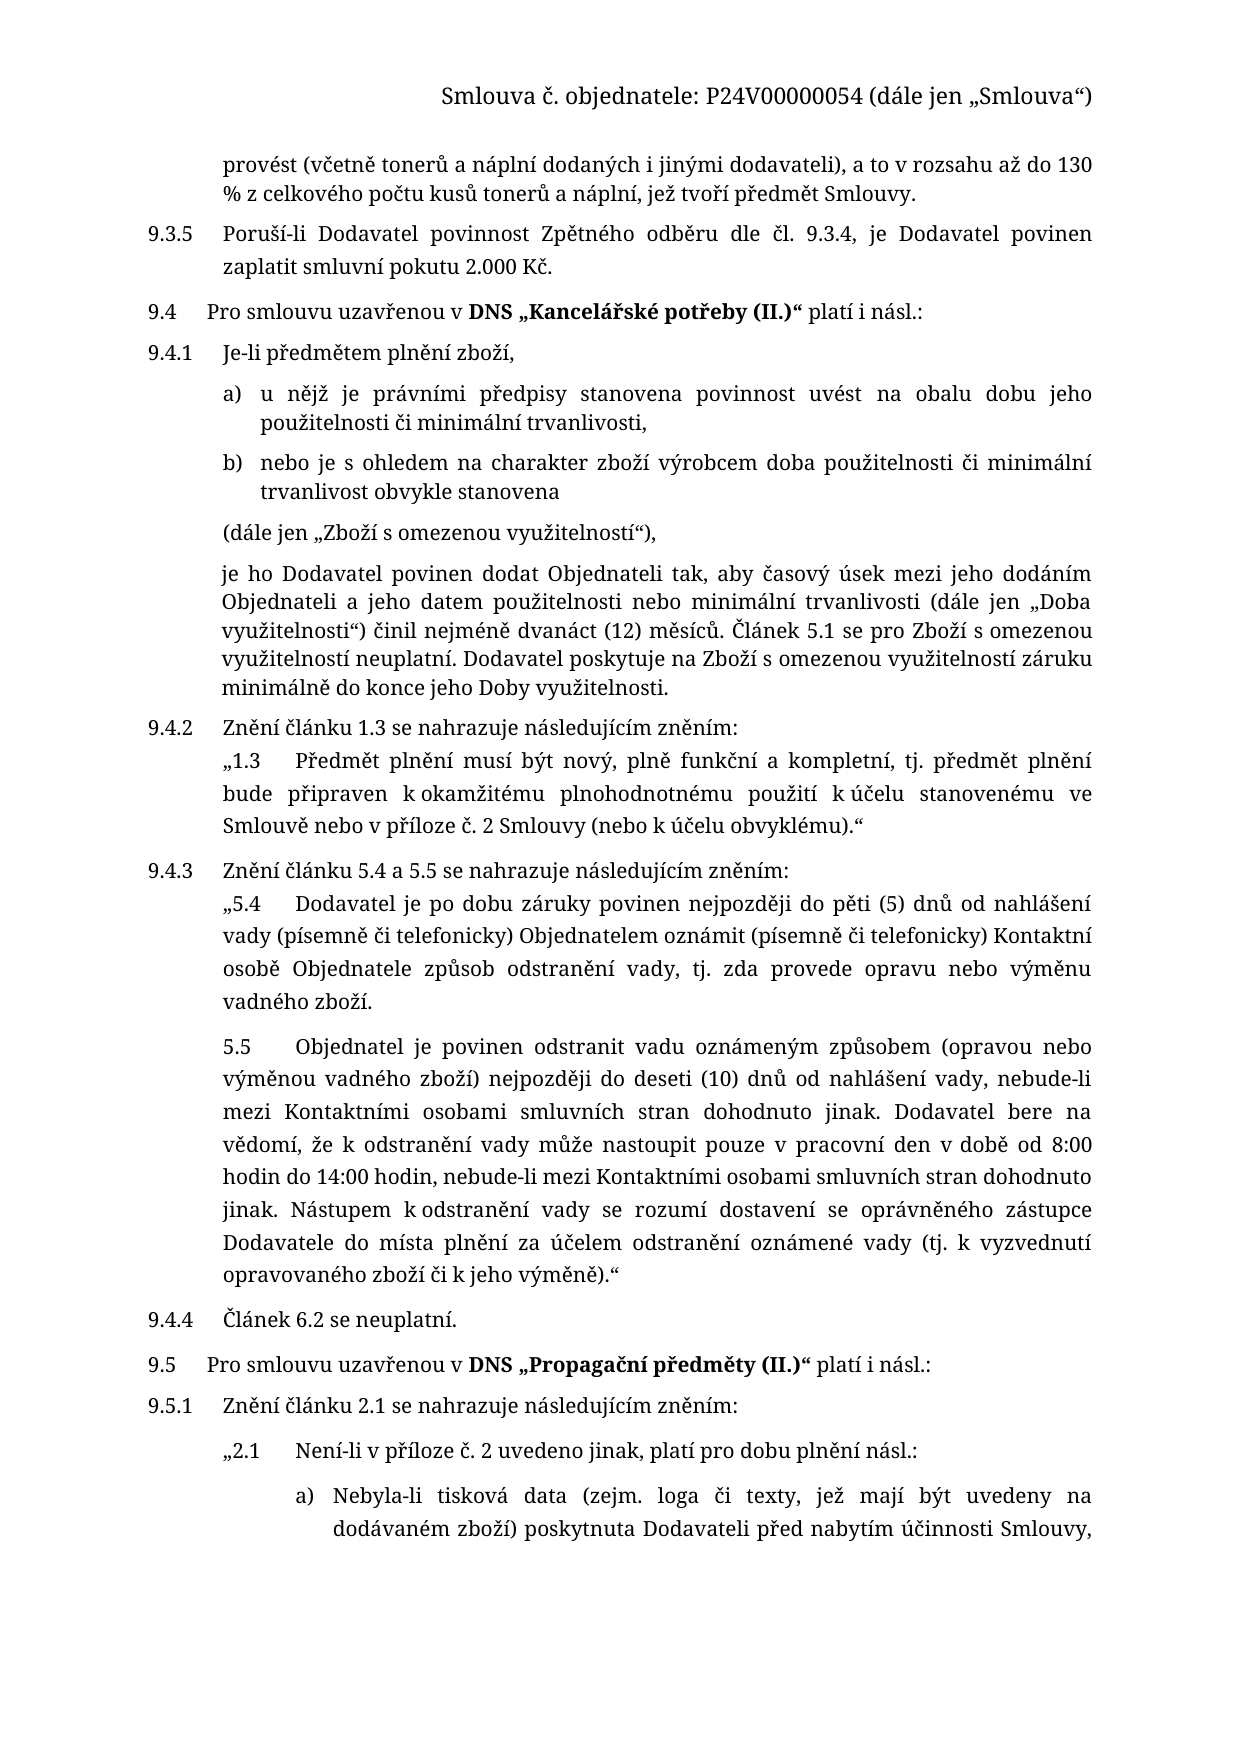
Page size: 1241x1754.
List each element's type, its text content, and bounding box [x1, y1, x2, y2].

list u nějž je právními předpisy stanovena povinnost uvést na obalu dobu jeho použitelnosti či minimální trvanlivosti, [223, 379, 1093, 436]
list Pro smlouvu uzavřenou v DNS „Propagační předměty (II.)“ platí i násl.: [148, 1350, 1093, 1379]
list Znění článku 5.4 a 5.5 se nahrazuje následujícím zněním: [148, 856, 1093, 885]
list Článek 6.2 se neuplatní. [148, 1305, 1093, 1334]
list „1.3 Předmět plnění musí být nový, plně funkční a kompletní, tj. předmět plnění bude připraven k okamžitému plnohodnotnému použití k účelu stanovenému ve Smlouvě nebo v příloze č. 2 Smlouvy (nebo k účelu obvyklému).“ [223, 746, 1093, 840]
list nebo je s ohledem na charakter zboží výrobcem doba použitelnosti či minimální trvanlivost obvykle stanovena [223, 448, 1093, 505]
text (dále jen „Zboží s omezenou využitelností“), [223, 518, 1093, 546]
list Znění článku 1.3 se nahrazuje následujícím zněním: [148, 713, 1093, 742]
list „5.4 Dodavatel je po dobu záruky povinen nejpozději do pěti (5) dnů od nahlášení vady (písemně či telefonicky) Objednatelem oznámit (písemně či telefonicky) Kontaktní osobě Objednatele způsob odstranění vady, tj. zda provede opravu nebo výměnu vadného zboží. [223, 889, 1093, 1015]
list Znění článku 2.1 se nahrazuje následujícím zněním: [148, 1391, 1093, 1420]
list Je-li předmětem plnění zboží, [148, 338, 1093, 367]
list „2.1 Není-li v příloze č. 2 uvedeno jinak, platí pro dobu plnění násl.: [223, 1436, 1093, 1465]
list 5.5 Objednatel je povinen odstranit vadu oznámeným způsobem (opravou nebo výměnou vadného zboží) nejpozději do deseti (10) dnů od nahlášení vady, nebude-li mezi Kontaktními osobami smluvních stran dohodnuto jinak. Dodavatel bere na vědomí, že k odstranění vady může nastoupit pouze v pracovní den v době od 8:00 hodin do 14:00 hodin, nebude-li mezi Kontaktními osobami smluvních stran dohodnuto jinak. Nástupem k odstranění vady se rozumí dostavení se oprávněného zástupce Dodavatele do místa plnění za účelem odstranění oznámené vady (tj. k vyzvednutí opravovaného zboží či k jeho výměně).“ [223, 1032, 1093, 1289]
list Pro smlouvu uzavřenou v DNS „Kancelářské potřeby (II.)“ platí i násl.: [148, 297, 1093, 326]
text je ho Dodavatel povinen dodat Objednateli tak, aby časový úsek mezi jeho dodáním Objednateli a jeho datem použitelnosti nebo minimální trvanlivosti (dále jen „Doba využitelnosti“) činil nejméně dvanáct (12) měsíců. Článek 5.1 se pro Zboží s omezenou využitelností neuplatní. Dodavatel poskytuje na Zboží s omezenou využitelností záruku minimálně do konce jeho Doby využitelnosti. [221, 559, 1093, 701]
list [148, 150, 1093, 207]
list Poruší-li Dodavatel povinnost Zpětného odběru dle čl. 9.3.4, je Dodavatel povinen zaplatit smluvní pokutu 2.000 Kč. [148, 219, 1093, 281]
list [295, 1482, 1093, 1543]
